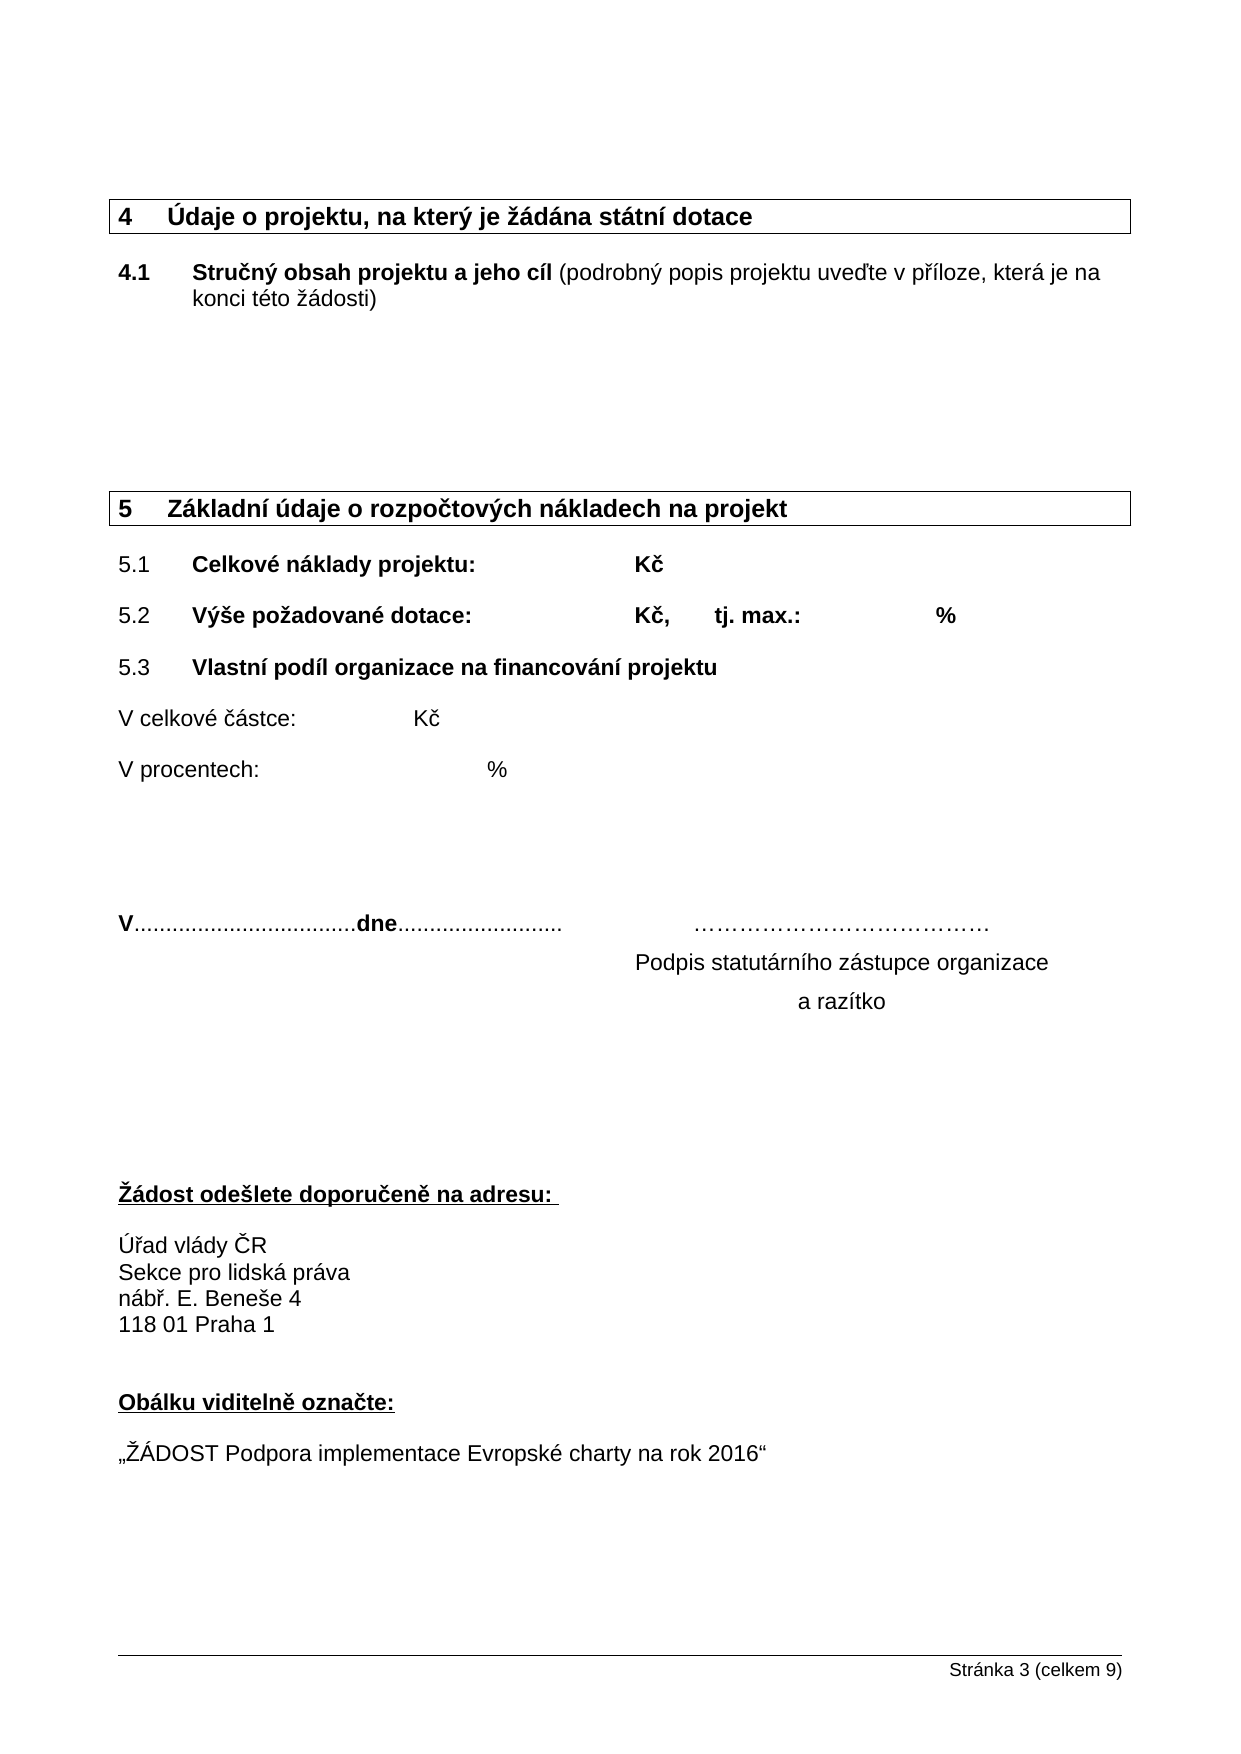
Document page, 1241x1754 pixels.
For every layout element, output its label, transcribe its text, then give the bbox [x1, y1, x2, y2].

text 5 Základní údaje o rozpočtových nákladech na projekt [110, 492, 1130, 525]
text Obálku viditelně označte: [118, 1389, 1122, 1415]
text „ŽÁDOST Podpora implementace Evropské charty na rok 2016“ [118, 1440, 1122, 1467]
text Úřad vlády ČR [118, 1232, 1122, 1259]
text 4.1 Stručný obsah projektu a jeho cíl (podrobný popis projektu uveďte v příloze, která je na konci této žádosti) [118, 259, 1122, 312]
text 5.2 Výše požadované dotace: Kč, tj. max.: % [118, 602, 1122, 628]
text Žádost odešlete doporučeně na adresu: [118, 1181, 1122, 1207]
text V procentech: % [118, 756, 1122, 783]
text V celkové částce: Kč [118, 705, 1122, 731]
text 4 Údaje o projektu, na který je žádána státní dotace [110, 200, 1130, 233]
text 5.3 Vlastní podíl organizace na financování projektu [118, 653, 1122, 680]
text nábř. E. Beneše 4 [118, 1285, 1122, 1311]
text Sekce pro lidská práva [118, 1259, 1122, 1285]
text V...................................dne.......................... ………………………………… [118, 910, 1122, 937]
text a razítko [118, 988, 1122, 1014]
text 118 01 Praha 1 [118, 1311, 1122, 1338]
text 5.1 Celkové náklady projektu: Kč [118, 551, 1122, 577]
text Podpis statutárního zástupce organizace [118, 949, 1122, 976]
